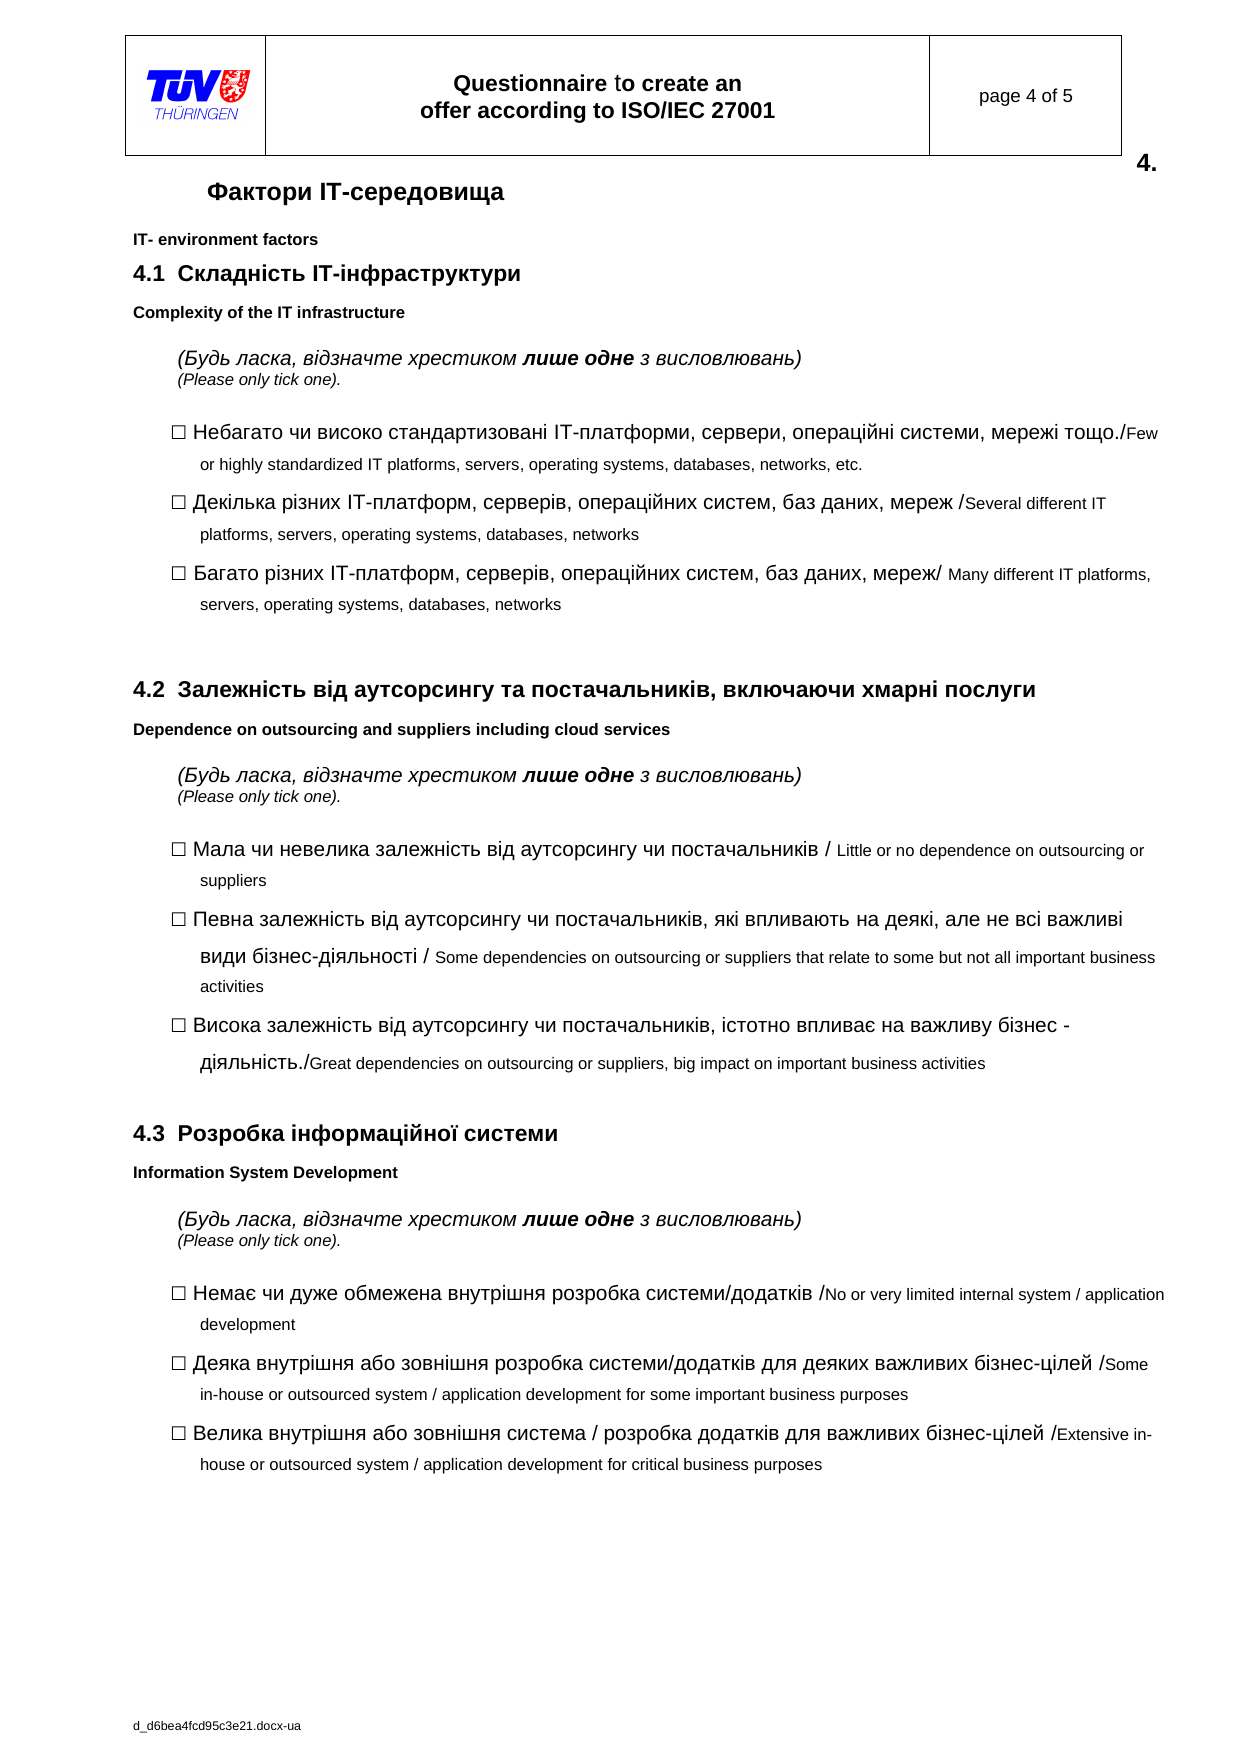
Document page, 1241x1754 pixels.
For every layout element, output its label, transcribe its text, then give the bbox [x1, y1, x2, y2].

text 4.3 Розробка інформаційної системи [133, 1116, 1166, 1146]
text Немає чи дуже обмежена внутрішня розробка системи/додатків /No or very limited internal system / application development [170, 1280, 1166, 1334]
text 4.2 Залежність від аутсорсингу та постачальників, включаючи хмарні послуги [133, 672, 1166, 702]
text Певна залежність від аутсорсингу чи постачальників, які впливають на деякі, але не всі важливі види бізнес-діяльності / Some dependencies on outsourcing or suppliers that relate to some but not all important business activities [170, 906, 1166, 996]
text Деяка внутрішня або зовнішня розробка системи/додатків для деяких важливих бізнес-цілей /Some in-house or outsourced system / application development for some important business purposes [170, 1350, 1166, 1404]
text (Будь ласка, відзначте хрестиком лише одне з висловлювань) [177, 1206, 1166, 1230]
text Information System Development [133, 1152, 1166, 1182]
text Висока залежність від аутсорсингу чи постачальників, істотно впливає на важливу бізнес - діяльність./Great dependencies on outsourcing or suppliers, big impact on important business activities [170, 1012, 1166, 1074]
text (Будь ласка, відзначте хрестиком лише одне з висловлювань) [177, 346, 1166, 370]
text (Будь ласка, відзначте хрестиком лише одне з висловлювань) [177, 763, 1166, 787]
text (Please only tick one). [177, 370, 1166, 389]
text (Please only tick one). [177, 1230, 1166, 1249]
text Велика внутрішня або зовнішня система / розробка додатків для важливих бізнес-цілей /Extensive in-house or outsourced system / application development for critical business purposes [170, 1420, 1166, 1474]
text Complexity of the IT infrastructure [133, 292, 1166, 322]
text Мала чи невелика залежність від аутсорсингу чи постачальників / Little or no dependence on outsourcing or suppliers [170, 836, 1166, 890]
text Декілька різних IT-платформ, серверів, операційних систем, баз даних, мереж /Several different IT platforms, servers, operating systems, databases, networks [170, 490, 1166, 544]
text Багато різних IT-платформ, серверів, операційних систем, баз даних, мереж/ Many different IT platforms, servers, operating systems, databases, networks [170, 560, 1166, 614]
subtitle IT- environment factors [133, 230, 1166, 249]
text Dependence on outsourcing and suppliers including cloud services [133, 708, 1166, 739]
text Небагато чи високо стандартизовані IT-платформи, сервери, операційні системи, мережі тощо./Few or highly standardized IT platforms, servers, operating systems, databases, networks, etc. [170, 419, 1166, 474]
picture [138, 68, 252, 122]
text (Please only tick one). [177, 787, 1166, 806]
text 4.1 Складність ІТ-інфраструктури [133, 256, 1166, 286]
subtitle 4. Фактори IT-середовища [133, 148, 1166, 205]
